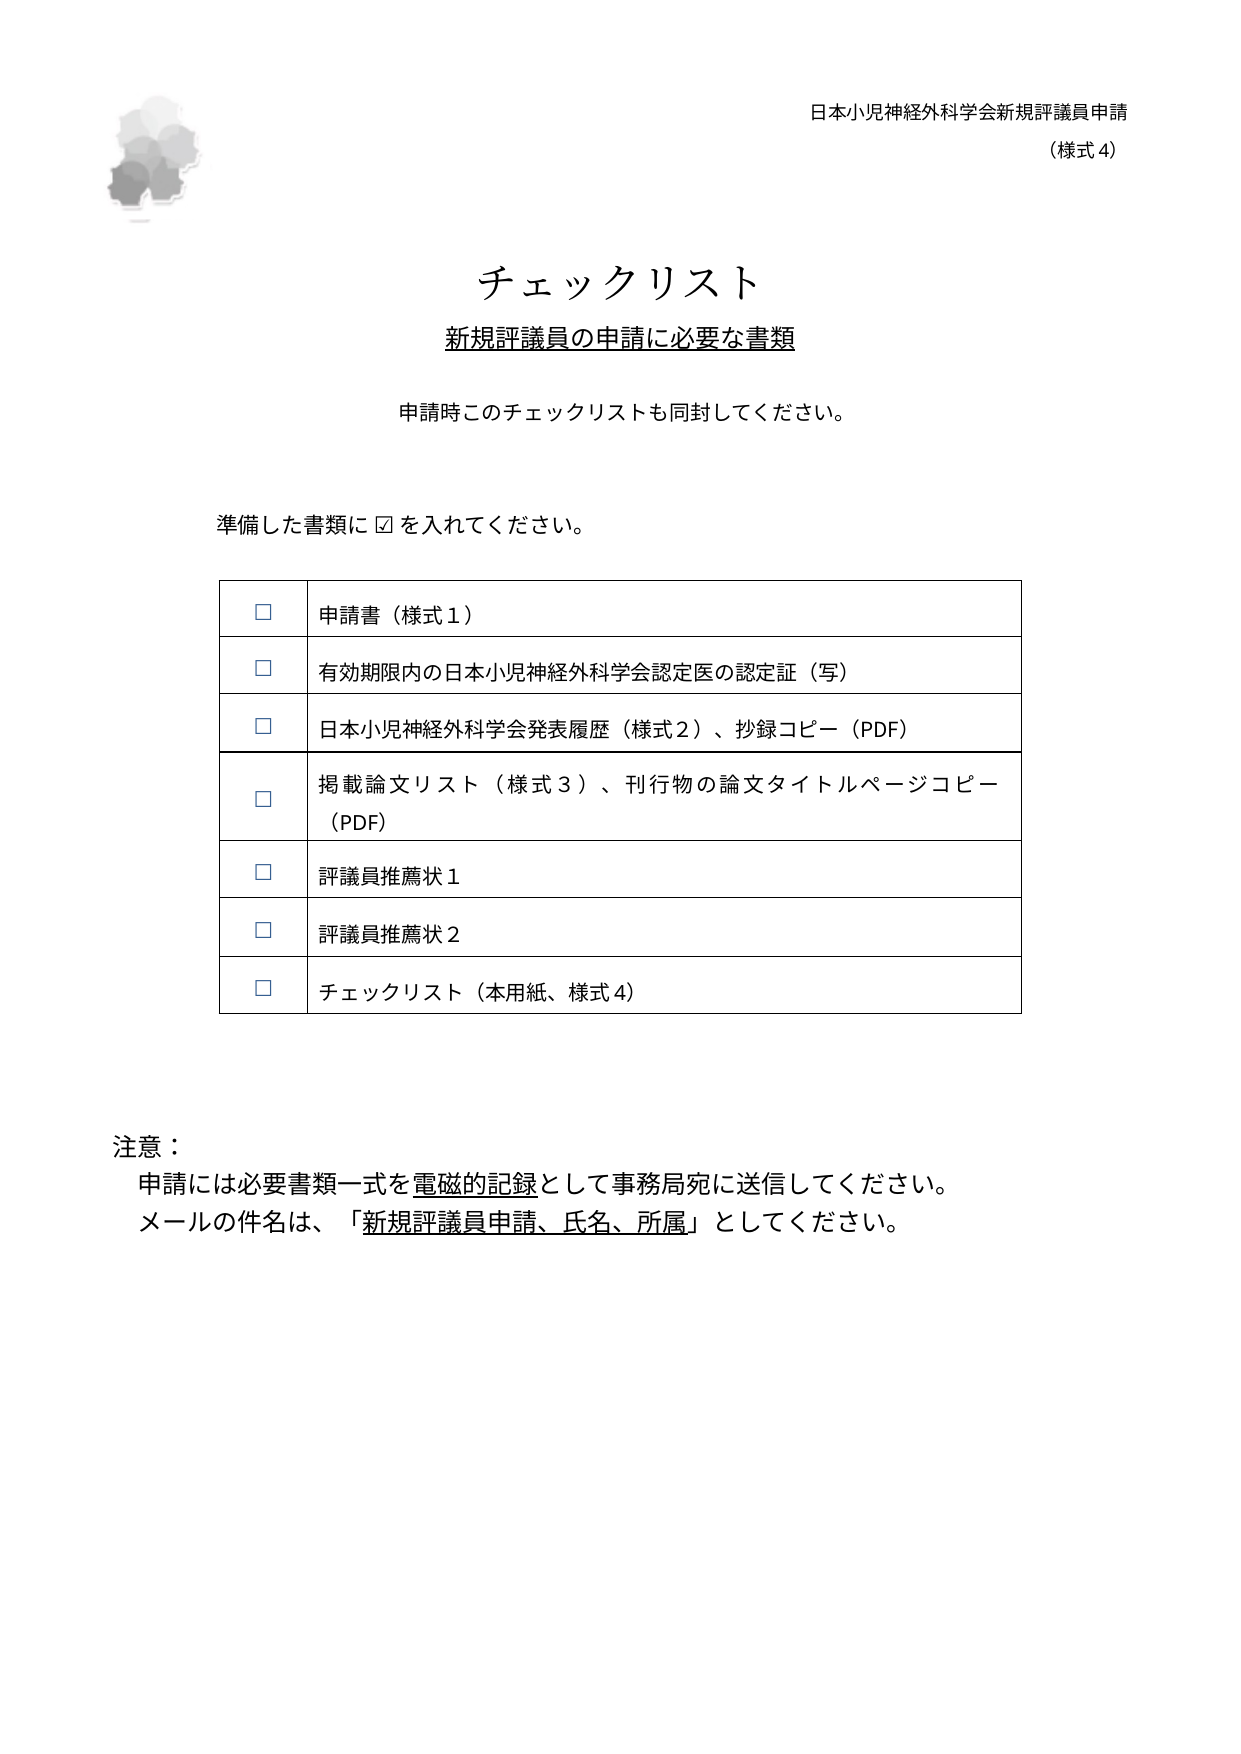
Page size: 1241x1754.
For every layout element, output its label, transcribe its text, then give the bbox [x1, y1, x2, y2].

table_cell 有効期限内の日本小児神経外科学会認定医の認定証（写） [308, 637, 1021, 693]
table_cell 評議員推薦状２ [308, 898, 1021, 956]
text 新規評議員の申請に必要な書類 [112, 318, 1128, 355]
text 注意： [112, 1127, 1128, 1164]
text 日本小児神経外科学会新規評議員申請 [211, 93, 1128, 130]
table_cell チェックリスト（本用紙、様式4） [308, 957, 1021, 1013]
text 準備した書類に ☑ を入れてください。 [112, 505, 1128, 543]
text （様式4） [219, 130, 1128, 168]
table_cell 日本小児神経外科学会発表履歴（様式２）、抄録コピー（PDF） [308, 694, 1021, 751]
picture [97, 86, 219, 231]
table_header 申請書（様式１） [308, 581, 1021, 636]
table_cell 掲載論文リスト（様式３）、刊行物の論文タイトルページコピー（PDF） [308, 753, 1021, 840]
text 申請時このチェックリストも同封してください。 [112, 393, 1043, 430]
text 申請には必要書類一式を電磁的記録として事務局宛に送信してください。 [112, 1164, 1128, 1202]
text メールの件名は、「新規評議員申請、氏名、所属」としてください。 [112, 1202, 1128, 1239]
text チェックリスト [112, 243, 1128, 318]
